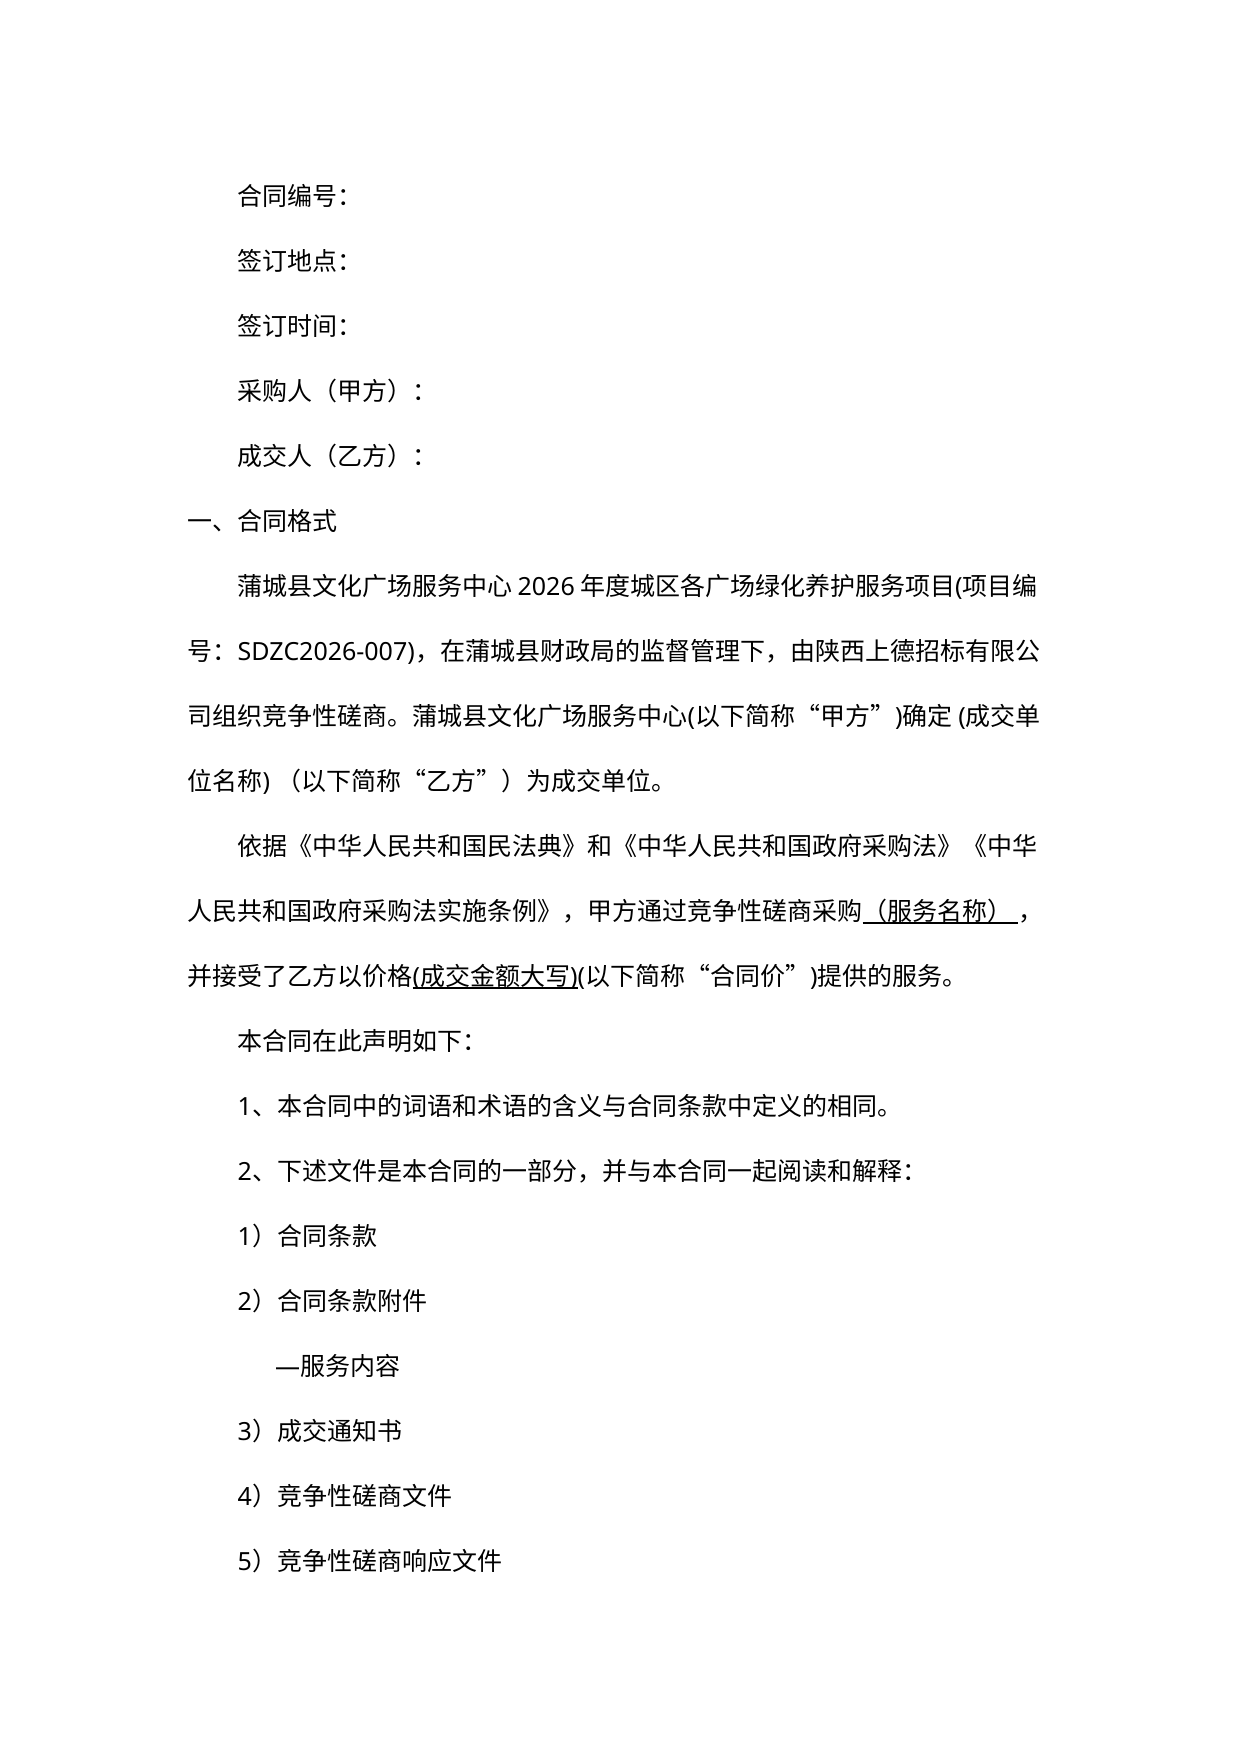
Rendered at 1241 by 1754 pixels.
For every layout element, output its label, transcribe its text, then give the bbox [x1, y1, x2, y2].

text 2、下述文件是本合同的一部分，并与本合同一起阅读和解释： [187, 1137, 1053, 1202]
text 采购人（甲方）： [187, 357, 1053, 422]
text 一、合同格式 [187, 487, 1053, 552]
text 1）合同条款 [187, 1202, 1053, 1267]
text 4）竞争性磋商文件 [187, 1462, 1053, 1527]
text 成交人（乙方）： [187, 422, 1053, 487]
text 签订地点： [187, 227, 1053, 292]
text 1、本合同中的词语和术语的含义与合同条款中定义的相同。 [187, 1072, 1053, 1137]
text 2）合同条款附件 [187, 1267, 1053, 1332]
text 依据《中华人民共和国民法典》和《中华人民共和国政府采购法》《中华人民共和国政府采购法实施条例》，甲方通过竞争性磋商采购（服务名称） ，并接受了乙方以价格(成交金额大写)(以下简称“合同价”)提供的服务。 [187, 812, 1053, 1007]
text 5）竞争性磋商响应文件 [187, 1527, 1053, 1592]
text —服务内容 [187, 1332, 1053, 1397]
text 本合同在此声明如下： [187, 1007, 1053, 1072]
text 3）成交通知书 [187, 1397, 1053, 1462]
text 签订时间： [187, 292, 1053, 357]
text 合同编号： [187, 162, 1053, 227]
text 蒲城县文化广场服务中心2026年度城区各广场绿化养护服务项目(项目编号：SDZC2026-007)，在蒲城县财政局的监督管理下，由陕西上德招标有限公司组织竞争性磋商。蒲城县文化广场服务中心(以下简称“甲方”)确定 (成交单位名称) （以下简称“乙方”）为成交单位。 [187, 552, 1053, 812]
